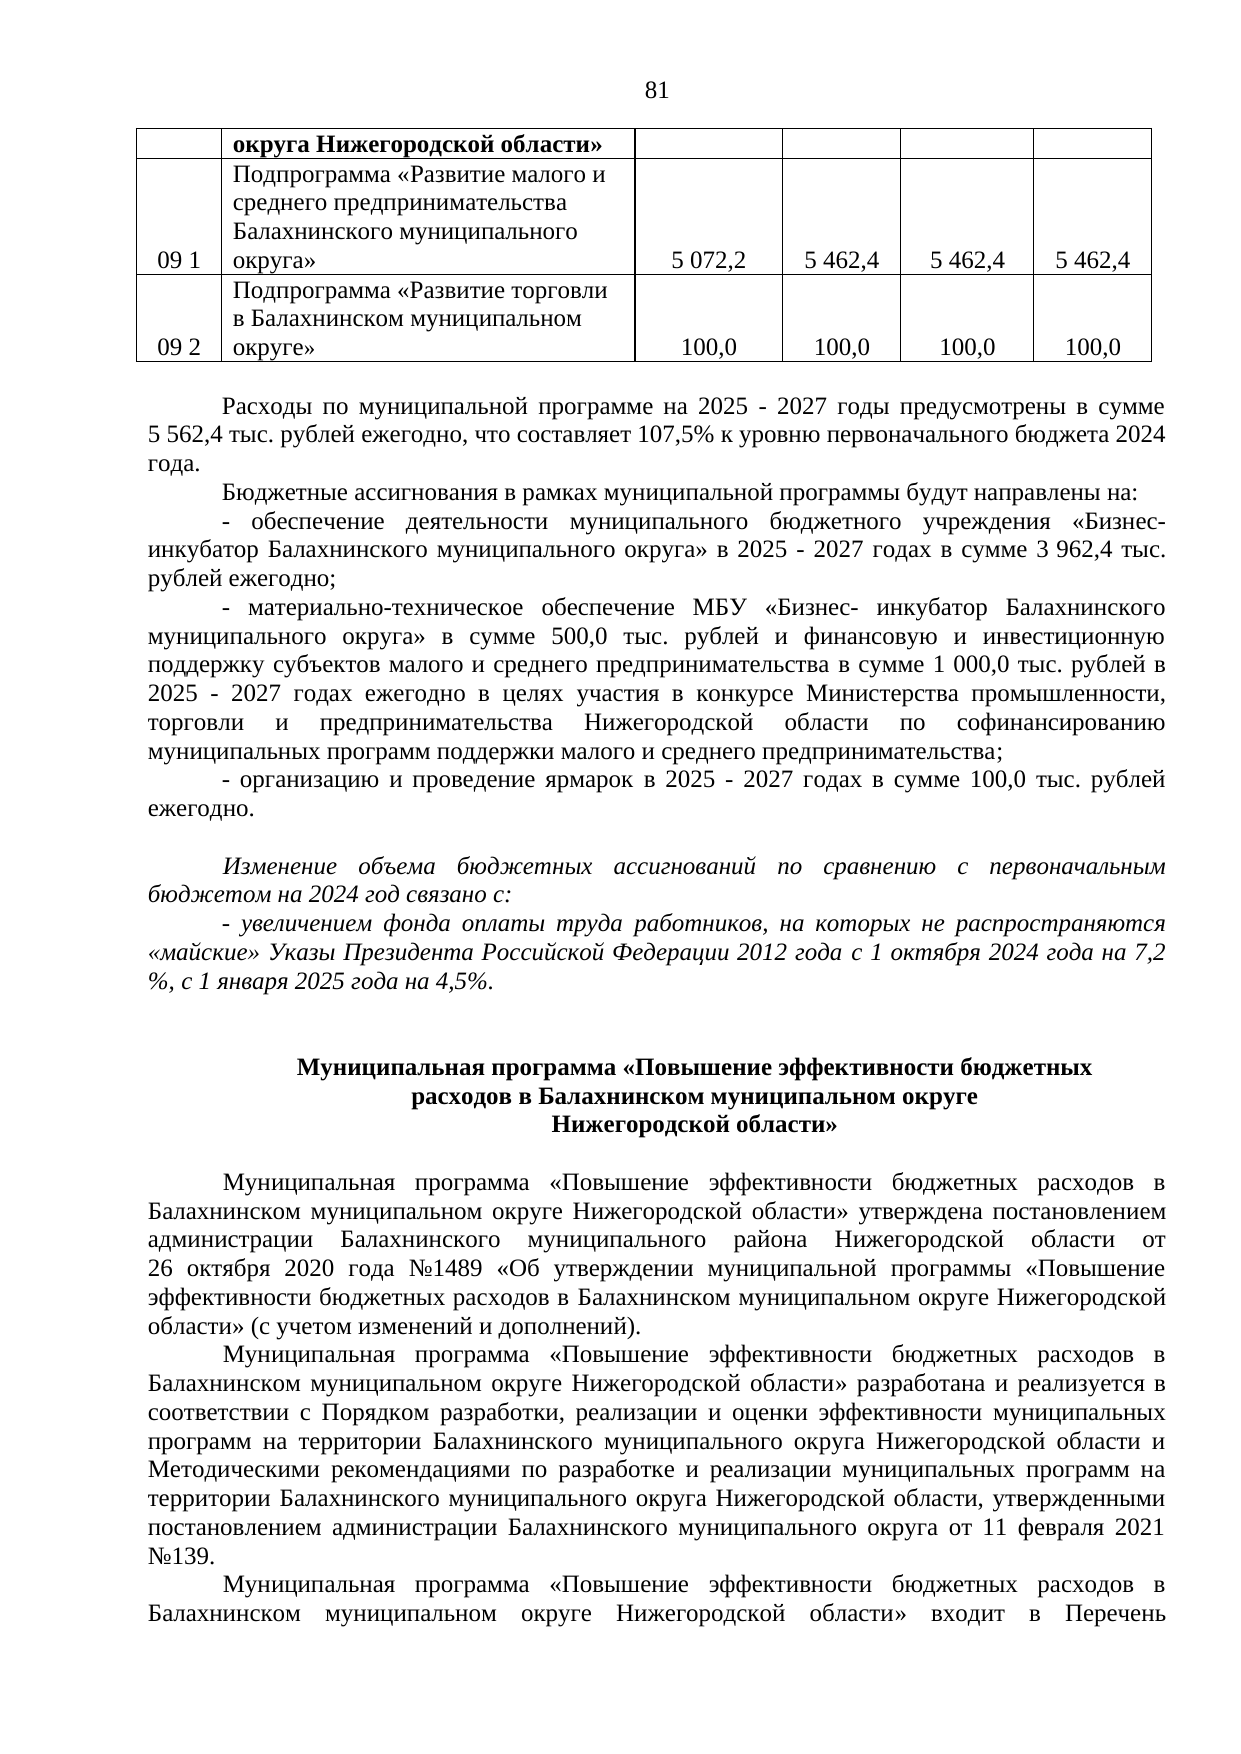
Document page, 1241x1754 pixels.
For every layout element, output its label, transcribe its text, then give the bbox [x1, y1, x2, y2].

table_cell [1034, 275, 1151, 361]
text - организацию и проведение ярмарок в 2025 - 2027 годах в сумме 100,0 тыс. рублей ежегодно. [148, 764, 1166, 822]
text Муниципальная программа «Повышение эффективности бюджетных расходов в Балахнинском муниципальном округе Нижегородской области» утверждена постановлением администрации Балахнинского муниципального района Нижегородской области от 26 октября 2020 года №1489 «Об утверждении муниципальной программы «Повышение эффективности бюджетных расходов в Балахнинском муниципальном округе Нижегородской области» (с учетом изменений и дополнений). [148, 1167, 1166, 1339]
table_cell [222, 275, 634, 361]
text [148, 1569, 1166, 1627]
text Нижегородской области» [148, 1109, 1166, 1138]
text Муниципальная программа «Повышение эффективности бюджетных расходов в Балахнинском муниципальном округе Нижегородской области» разработана и реализуется в соответствии с Порядком разработки, реализации и оценки эффективности муниципальных программ на территории Балахнинского муниципального округа Нижегородской области и Методическими рекомендациями по разработке и реализации муниципальных программ на территории Балахнинского муниципального округа Нижегородской области, утвержденными постановлением администрации Балахнинского муниципального округа от 11 февраля 2021 №139. [148, 1339, 1166, 1569]
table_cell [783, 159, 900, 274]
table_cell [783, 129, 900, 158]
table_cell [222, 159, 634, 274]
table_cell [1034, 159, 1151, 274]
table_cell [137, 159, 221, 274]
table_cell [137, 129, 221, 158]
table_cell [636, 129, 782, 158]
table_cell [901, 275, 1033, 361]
text расходов в Балахнинском муниципальном округе [148, 1081, 1166, 1109]
text - увеличением фонда оплаты труда работников, на которых не распространяются «майские» Указы Президента Российской Федерации 2012 года с 1 октября 2024 года на 7,2 %, с 1 января 2025 года на 4,5%. [148, 908, 1166, 994]
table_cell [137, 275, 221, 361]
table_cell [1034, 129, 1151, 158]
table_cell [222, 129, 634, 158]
text Изменение объема бюджетных ассигнований по сравнению с первоначальным бюджетом на 2024 год связано с: [148, 851, 1166, 908]
text - материально-техническое обеспечение МБУ «Бизнес- инкубатор Балахнинского муниципального округа» в сумме 500,0 тыс. рублей и финансовую и инвестиционную поддержку субъектов малого и среднего предпринимательства в сумме 1 000,0 тыс. рублей в 2025 - 2027 годах ежегодно в целях участия в конкурсе Министерства промышленности, торговли и предпринимательства Нижегородской области по софинансированию муниципальных программ поддержки малого и среднего предпринимательства; [148, 592, 1166, 764]
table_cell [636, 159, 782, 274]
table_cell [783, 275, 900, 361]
text Бюджетные ассигнования в рамках муниципальной программы будут направлены на: [148, 477, 1166, 506]
text Муниципальная программа «Повышение эффективности бюджетных [148, 1052, 1166, 1081]
text - обеспечение деятельности муниципального бюджетного учреждения «Бизнес-инкубатор Балахнинского муниципального округа» в 2025 - 2027 годах в сумме 3 962,4 тыс. рублей ежегодно; [148, 506, 1166, 592]
text Расходы по муниципальной программе на 2025 - 2027 годы предусмотрены в сумме 5 562,4 тыс. рублей ежегодно, что составляет 107,5% к уровню первоначального бюджета 2024 года. [148, 391, 1166, 477]
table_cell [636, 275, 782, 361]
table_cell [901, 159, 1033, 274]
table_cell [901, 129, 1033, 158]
